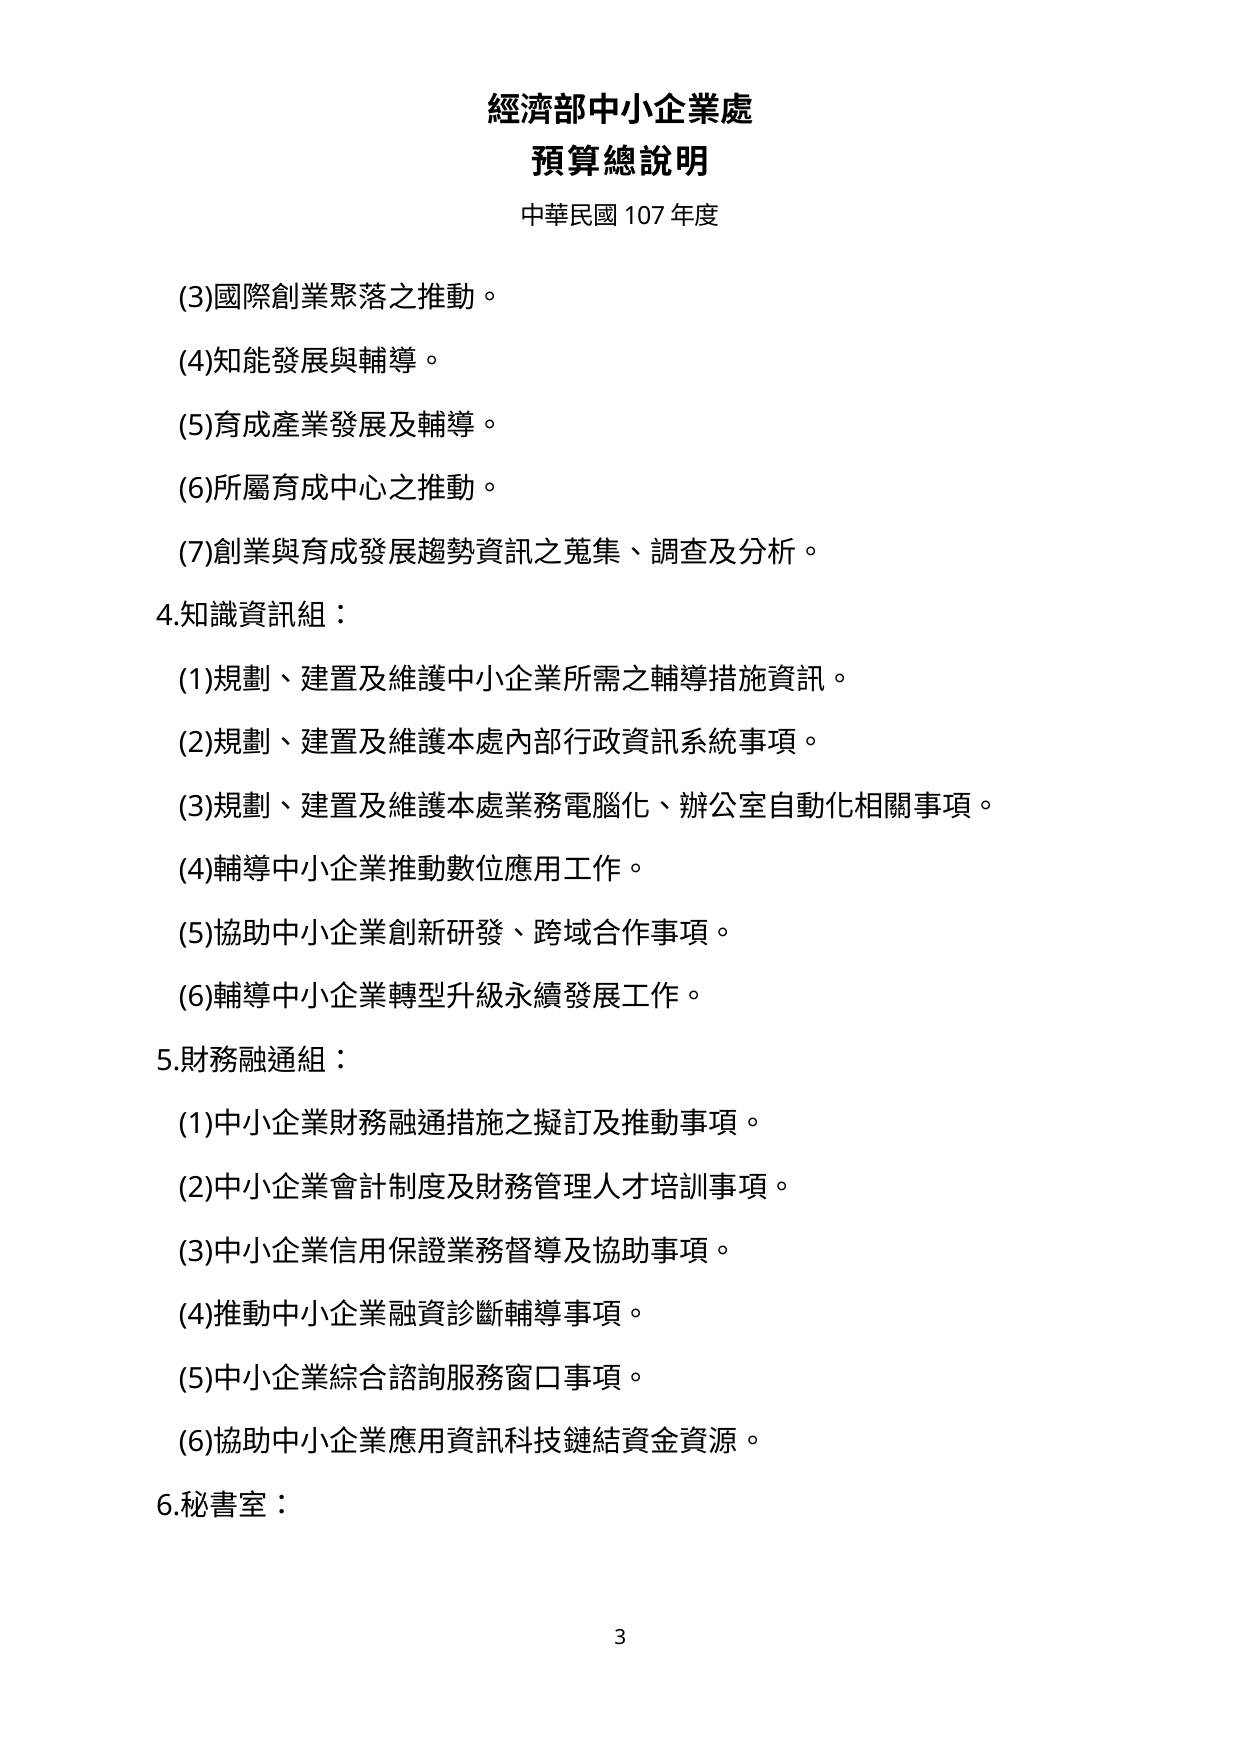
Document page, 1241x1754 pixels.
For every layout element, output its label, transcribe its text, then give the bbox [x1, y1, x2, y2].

text (5)協助中小企業創新研發、跨域合作事項。 [149, 909, 1128, 952]
text (4)推動中小企業融資診斷輔導事項。 [149, 1291, 1128, 1333]
text (6)協助中小企業應用資訊科技鏈結資金資源。 [149, 1418, 1128, 1460]
text (3)中小企業信用保證業務督導及協助事項。 [149, 1227, 1128, 1269]
text (5)中小企業綜合諮詢服務窗口事項。 [149, 1354, 1128, 1397]
text (7)創業與育成發展趨勢資訊之蒐集、調查及分析。 [149, 528, 1128, 571]
text (4)知能發展與輔導。 [149, 338, 1128, 380]
text 4.知識資訊組： [156, 592, 1128, 634]
text (3)國際創業聚落之推動。 [149, 274, 1128, 316]
text (3)規劃、建置及維護本處業務電腦化、辦公室自動化相關事項。 [149, 782, 1128, 825]
text (5)育成產業發展及輔導。 [149, 401, 1128, 443]
text (1)規劃、建置及維護中小企業所需之輔導措施資訊。 [149, 655, 1128, 698]
text (6)輔導中小企業轉型升級永續發展工作。 [149, 973, 1128, 1015]
text (6)所屬育成中心之推動。 [149, 465, 1128, 507]
text (4)輔導中小企業推動數位應用工作。 [149, 846, 1128, 888]
text (2)中小企業會計制度及財務管理人才培訓事項。 [149, 1164, 1128, 1206]
text 5.財務融通組： [156, 1037, 1128, 1079]
text 6.秘書室： [156, 1481, 1128, 1524]
text (2)規劃、建置及維護本處內部行政資訊系統事項。 [149, 719, 1128, 761]
text (1)中小企業財務融通措施之擬訂及推動事項。 [149, 1100, 1128, 1142]
